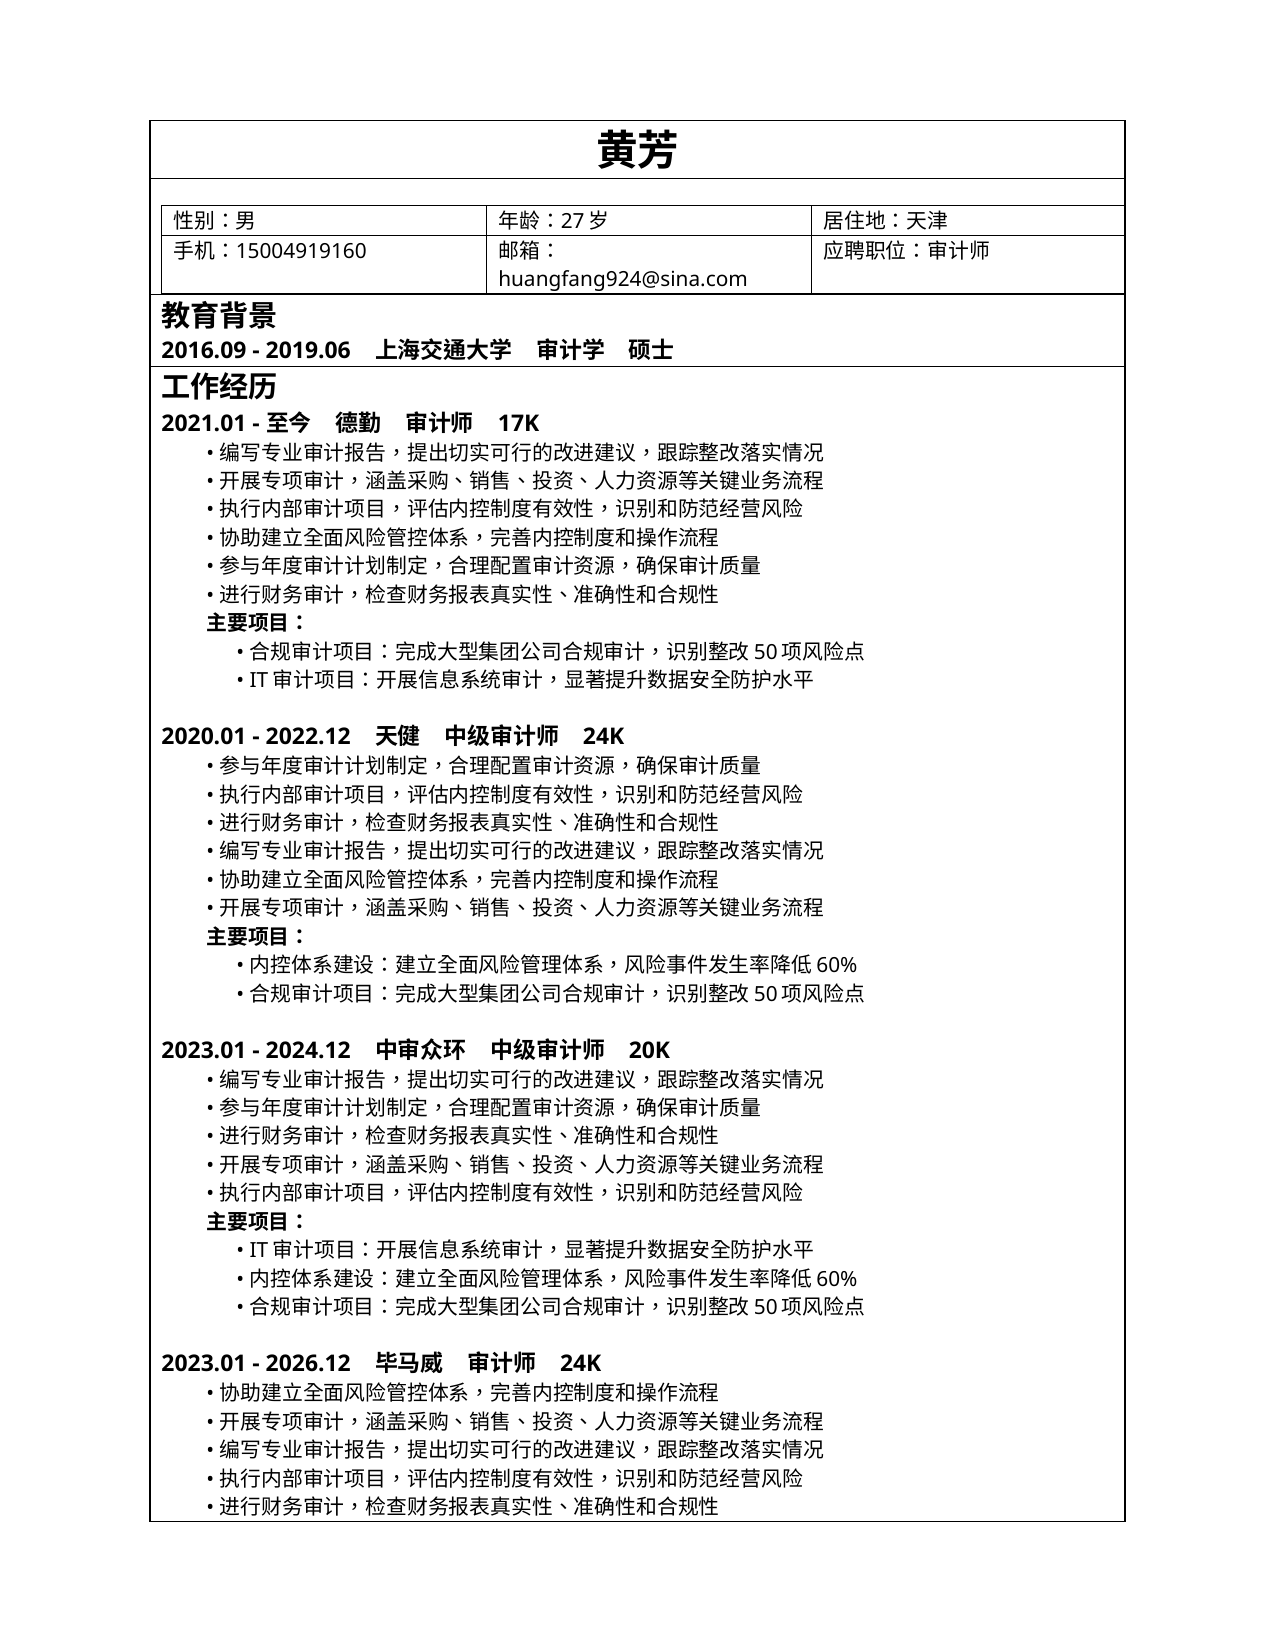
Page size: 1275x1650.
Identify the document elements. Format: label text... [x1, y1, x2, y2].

table_cell [151, 179, 1124, 294]
table_header 黄芳 [151, 121, 1124, 178]
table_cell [151, 367, 1124, 1521]
table_cell 教育背景 2016.09 - 2019.06 上海交通大学 审计学 硕士 [151, 295, 1124, 366]
